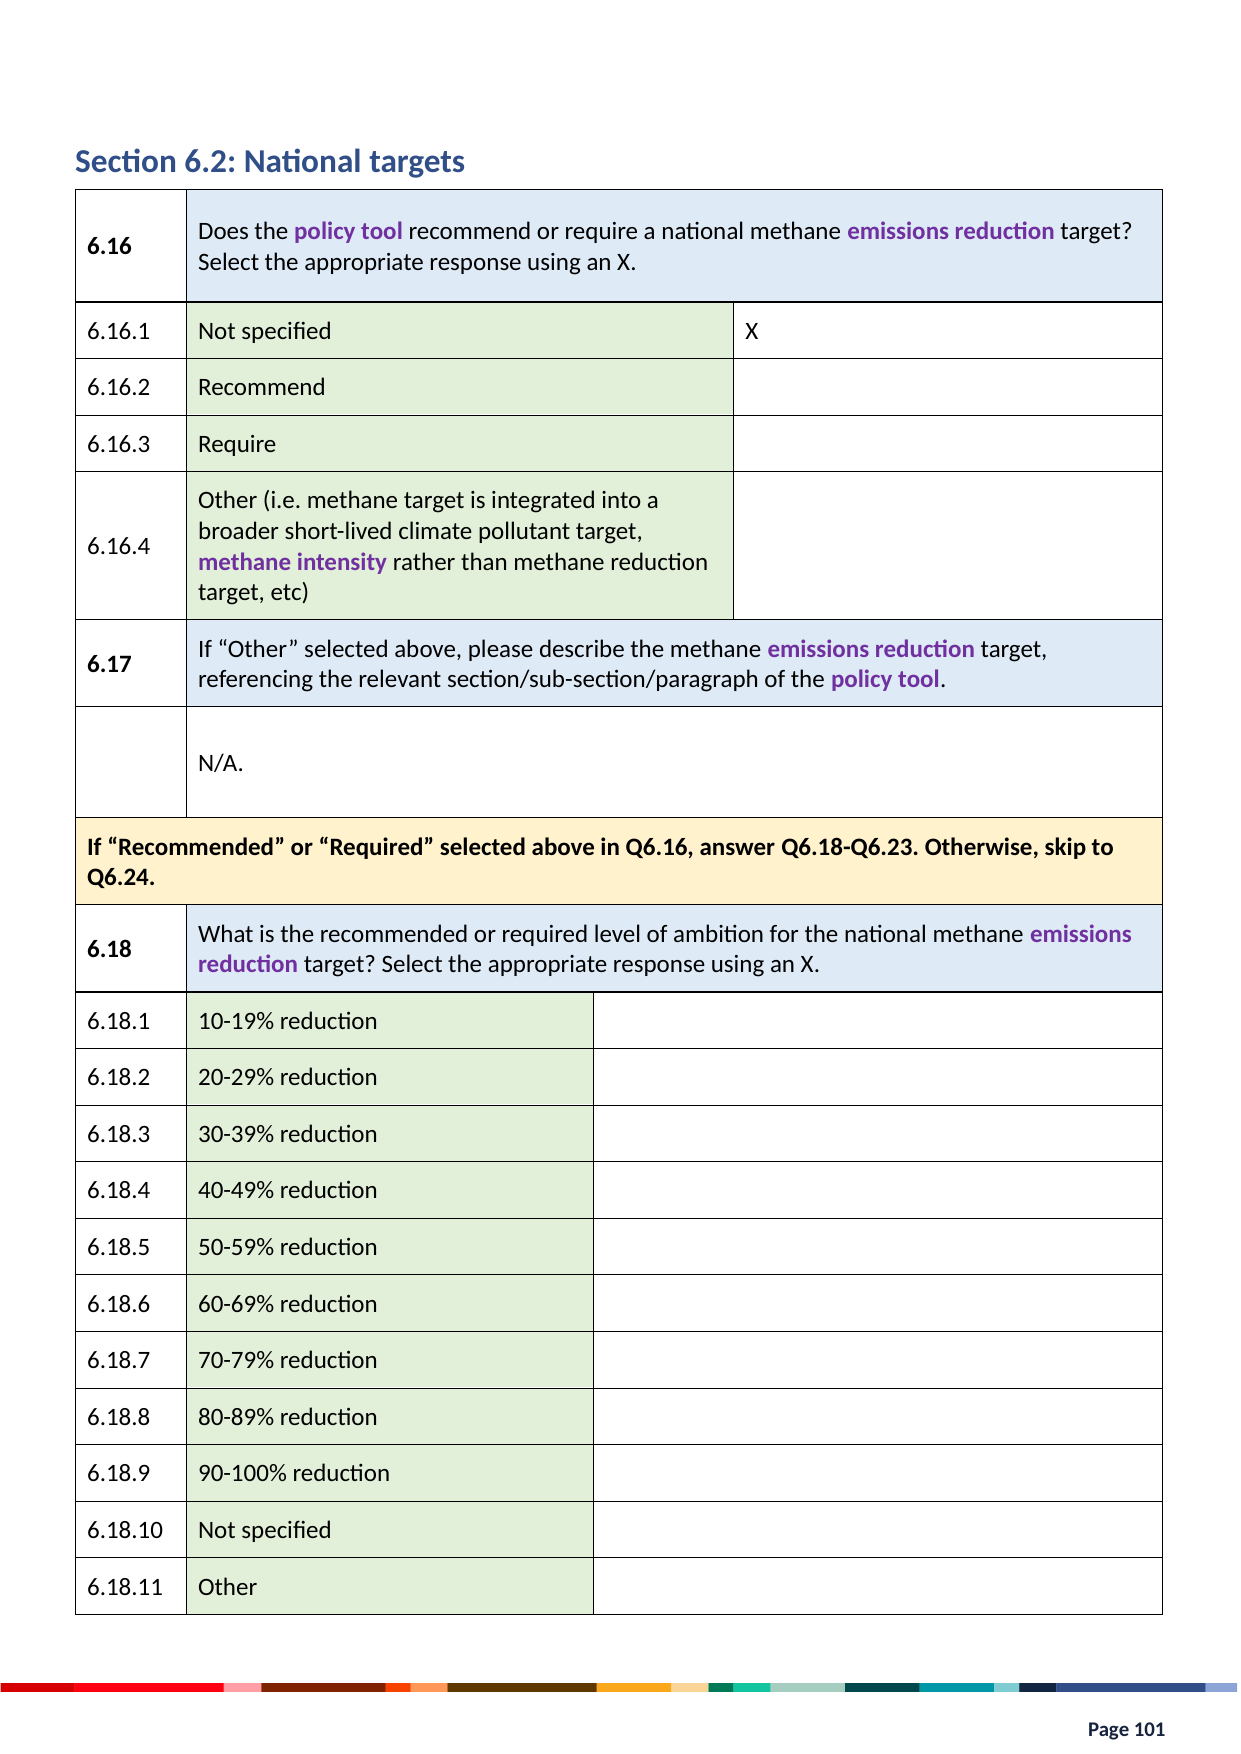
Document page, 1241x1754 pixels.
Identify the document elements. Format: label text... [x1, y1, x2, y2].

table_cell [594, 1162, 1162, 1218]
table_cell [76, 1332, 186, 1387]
subtitle Section 6.2: National targets [75, 140, 1165, 181]
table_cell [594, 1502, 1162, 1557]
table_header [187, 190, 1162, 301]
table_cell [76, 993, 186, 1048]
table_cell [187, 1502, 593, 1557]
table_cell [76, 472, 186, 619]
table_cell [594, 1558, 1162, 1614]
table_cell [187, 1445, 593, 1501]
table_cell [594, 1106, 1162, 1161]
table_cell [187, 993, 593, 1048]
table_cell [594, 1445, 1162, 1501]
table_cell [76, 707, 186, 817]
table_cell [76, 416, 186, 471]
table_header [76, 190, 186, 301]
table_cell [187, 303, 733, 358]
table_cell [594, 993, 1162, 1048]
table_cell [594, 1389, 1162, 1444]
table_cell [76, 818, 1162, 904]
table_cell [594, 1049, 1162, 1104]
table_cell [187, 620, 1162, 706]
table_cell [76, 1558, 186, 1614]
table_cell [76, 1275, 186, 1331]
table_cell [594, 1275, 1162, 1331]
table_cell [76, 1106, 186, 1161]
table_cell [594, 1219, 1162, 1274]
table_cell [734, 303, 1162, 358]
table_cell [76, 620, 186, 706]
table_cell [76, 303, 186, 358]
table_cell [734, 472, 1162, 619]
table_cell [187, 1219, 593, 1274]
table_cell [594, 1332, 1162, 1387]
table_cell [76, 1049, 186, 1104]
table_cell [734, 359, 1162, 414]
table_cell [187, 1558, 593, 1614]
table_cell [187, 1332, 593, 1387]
picture [0, 1683, 1236, 1692]
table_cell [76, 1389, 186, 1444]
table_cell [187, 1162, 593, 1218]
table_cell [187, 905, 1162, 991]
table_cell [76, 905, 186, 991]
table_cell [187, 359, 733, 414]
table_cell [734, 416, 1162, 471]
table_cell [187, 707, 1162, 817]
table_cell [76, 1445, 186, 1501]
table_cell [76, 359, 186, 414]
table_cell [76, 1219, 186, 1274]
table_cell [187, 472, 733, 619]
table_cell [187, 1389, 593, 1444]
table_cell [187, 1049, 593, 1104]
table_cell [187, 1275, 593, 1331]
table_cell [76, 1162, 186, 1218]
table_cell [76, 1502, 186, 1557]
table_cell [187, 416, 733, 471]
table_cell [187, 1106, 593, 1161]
